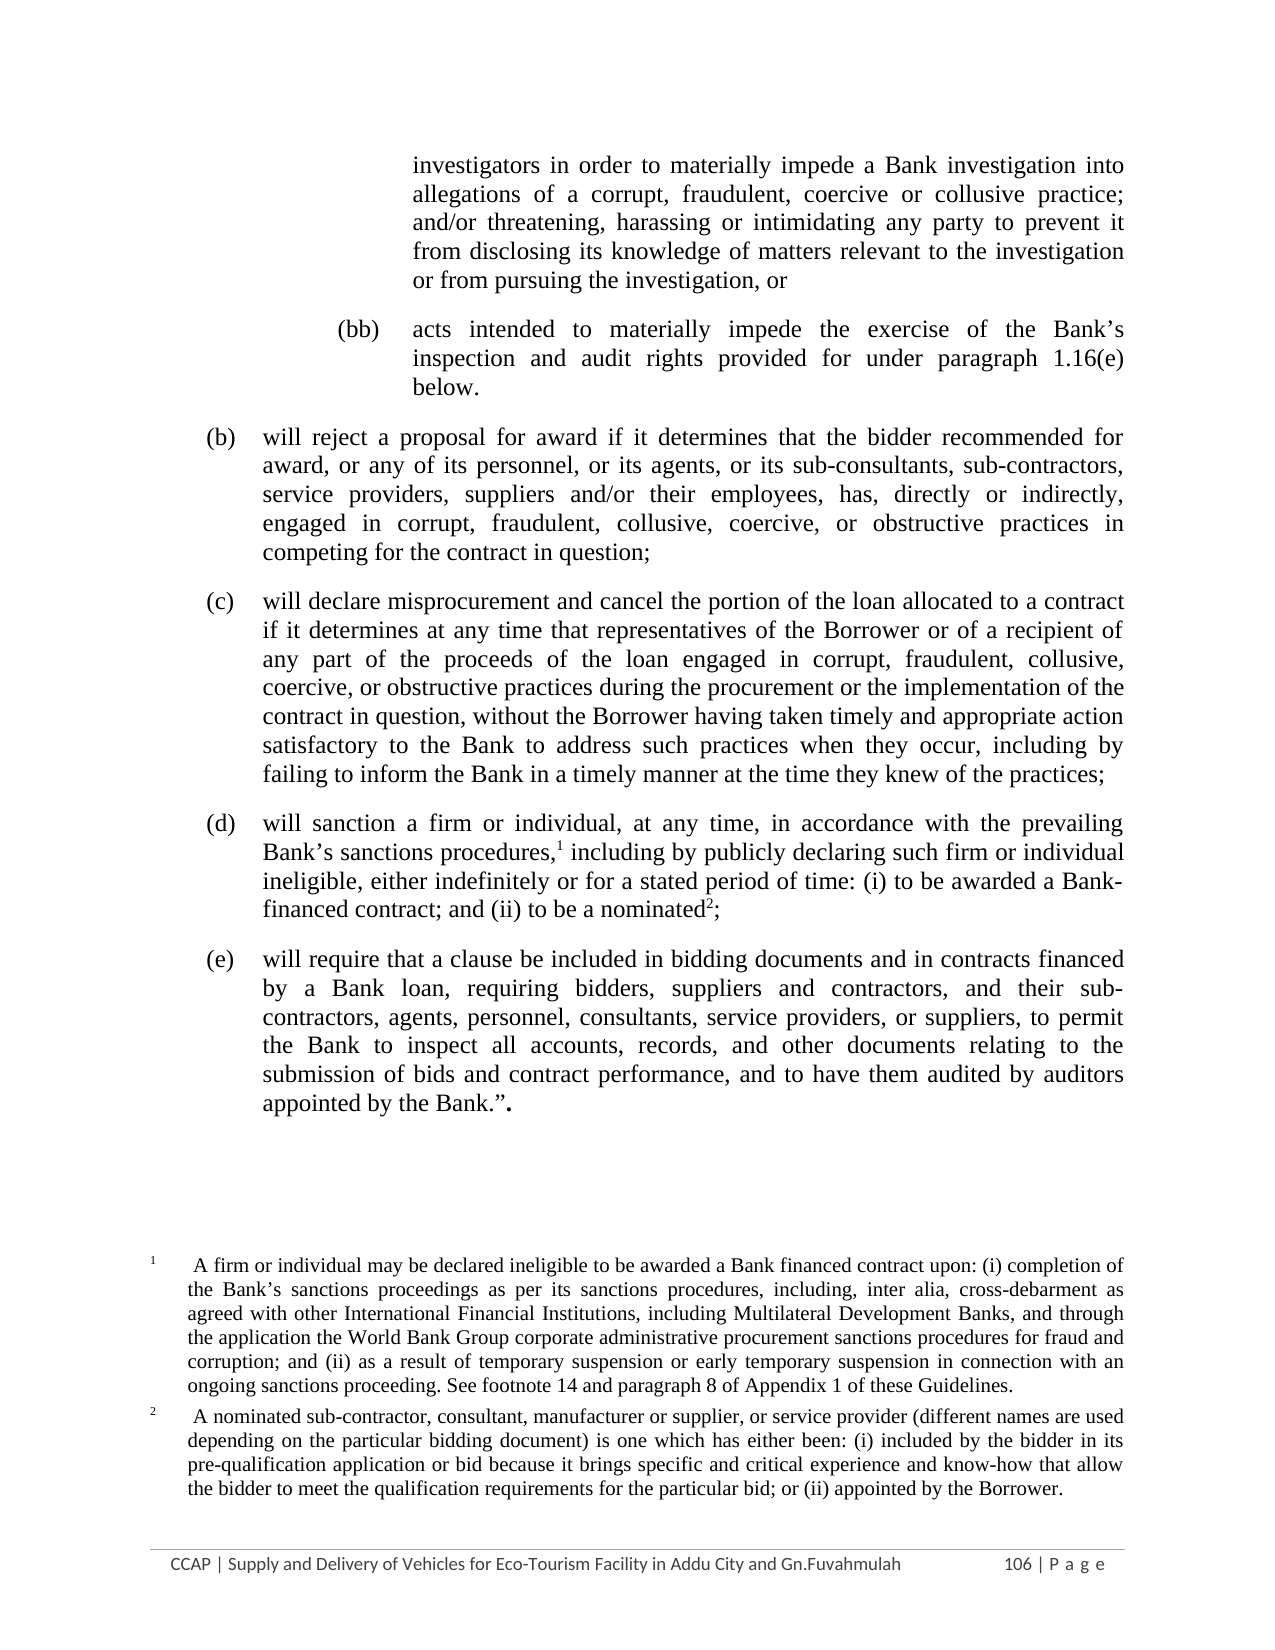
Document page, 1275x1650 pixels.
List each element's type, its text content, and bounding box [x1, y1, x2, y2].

text (d) will sanction a firm or individual, at any time, in accordance with the prevailing Bank’s sanctions procedures, including by publicly declaring such firm or individual ineligible, either indefinitely or for a stated period of time: (i) to be awarded a Bank-financed contract; and (ii) to be a nominated; [206, 808, 1125, 923]
text (bb) acts intended to materially impede the exercise of the Bank’s inspection and audit rights provided for under paragraph 1.16(e) below. [337, 314, 1125, 401]
text (b) will reject a proposal for award if it determines that the bidder recommended for award, or any of its personnel, or its agents, or its sub-consultants, sub-contractors, service providers, suppliers and/or their employees, has, directly or indirectly, engaged in corrupt, fraudulent, collusive, coercive, or obstructive practices in competing for the contract in question; [206, 422, 1125, 565]
text (aa) deliberately destroying, falsifying, altering, or concealing of evidence material to the investigation or making false statements to investigators in order to materially impede a Bank investigation into allegations of a corrupt, fraudulent, coercive or collusive practice; and/or threatening, harassing or intimidating any party to prevent it from disclosing its knowledge of matters relevant to the investigation or from pursuing the investigation, or [337, 150, 1125, 294]
text (e) will require that a clause be included in bidding documents and in contracts financed by a Bank loan, requiring bidders, suppliers and contractors, and their sub-contractors, agents, personnel, consultants, service providers, or suppliers, to permit the Bank to inspect all accounts, records, and other documents relating to the submission of bids and contract performance, and to have them audited by auditors appointed by the Bank.”. [206, 944, 1125, 1117]
text (c) will declare misprocurement and cancel the portion of the loan allocated to a contract if it determines at any time that representatives of the Borrower or of a recipient of any part of the proceeds of the loan engaged in corrupt, fraudulent, collusive, coercive, or obstructive practices during the procurement or the implementation of the contract in question, without the Borrower having taken timely and appropriate action satisfactory to the Bank to address such practices when they occur, including by failing to inform the Bank in a timely manner at the time they knew of the practices; [206, 586, 1125, 787]
